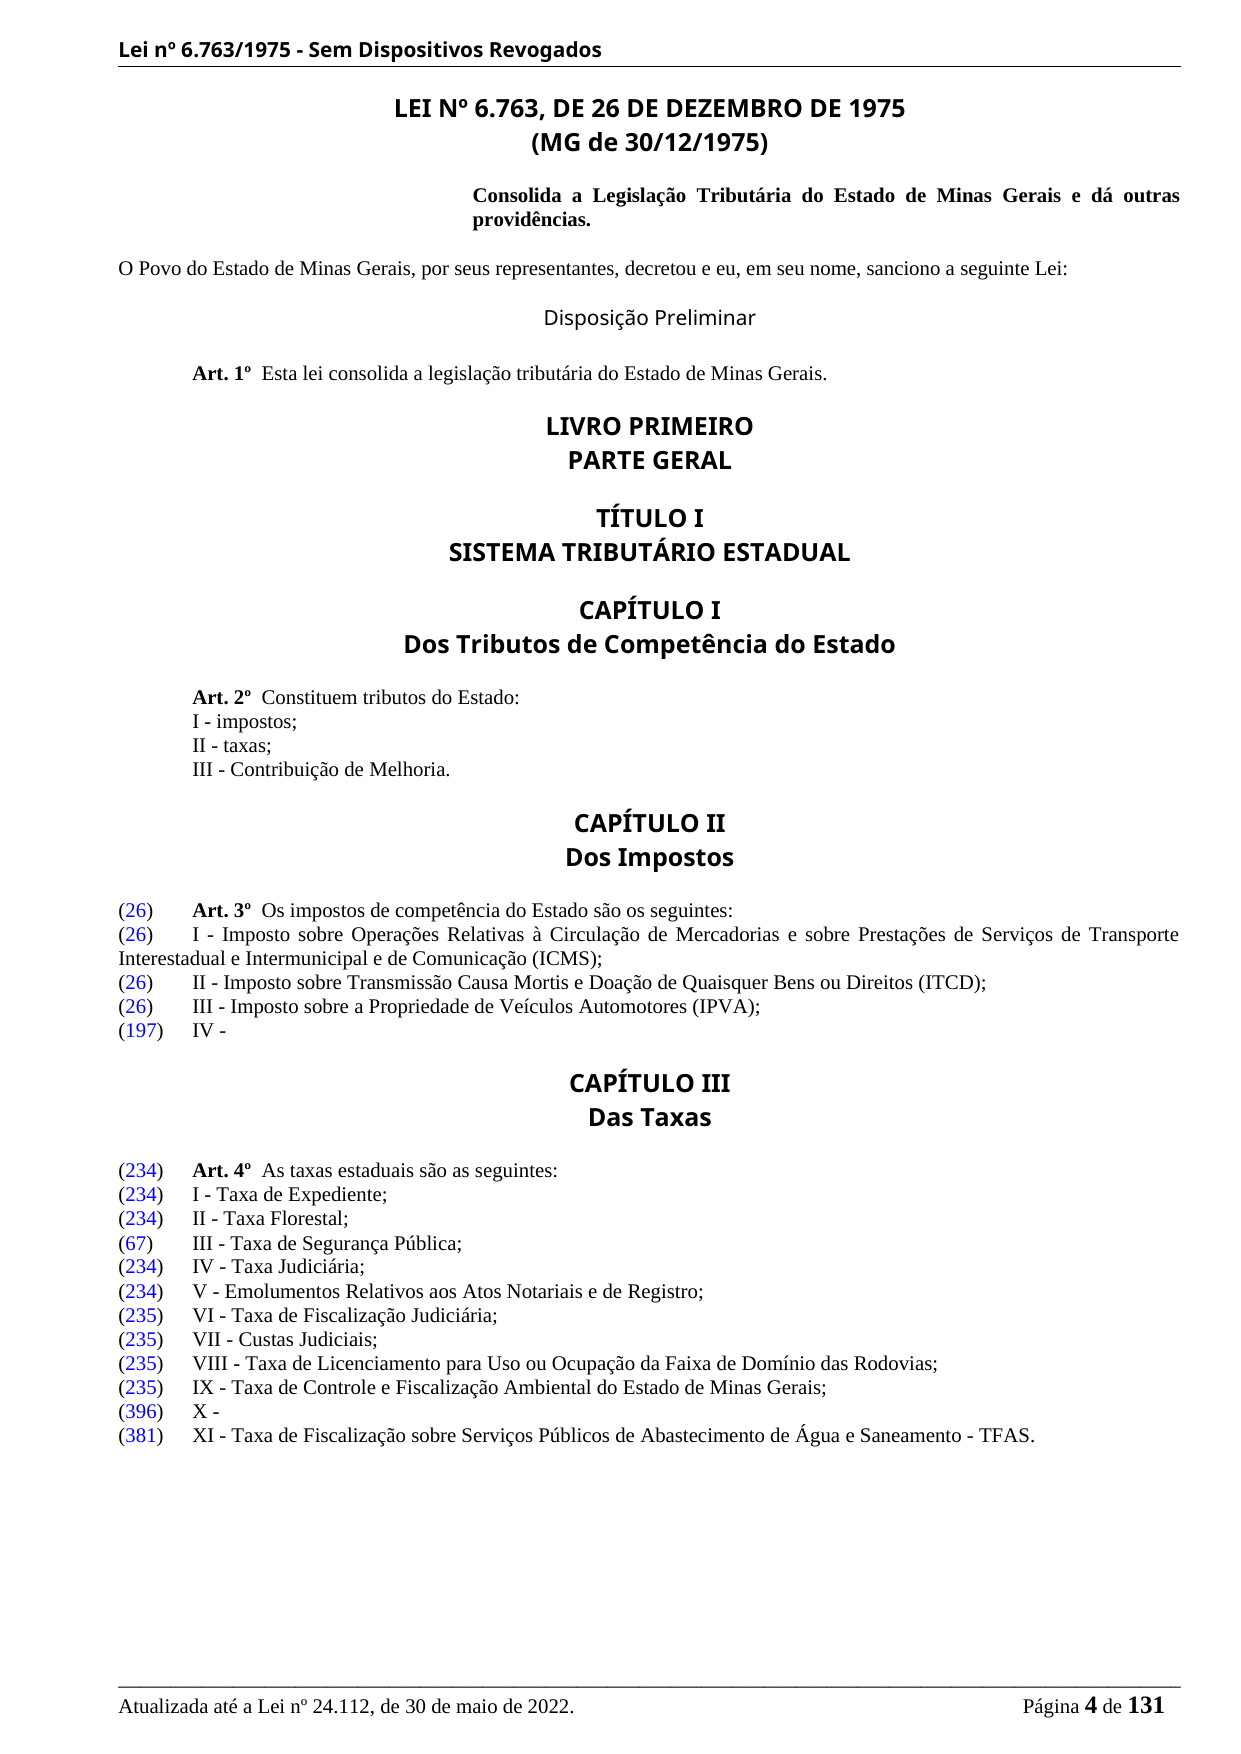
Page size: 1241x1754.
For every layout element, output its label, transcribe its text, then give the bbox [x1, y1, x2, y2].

text (235) VII - Custas Judiciais; [118, 1327, 1181, 1351]
text LEI Nº 6.763, DE 26 DE DEZEMBRO DE 1975 [118, 91, 1181, 125]
text (381) XI - Taxa de Fiscalização sobre Serviços Públicos de Abastecimento de Água e Saneamento - TFAS. [118, 1423, 1181, 1447]
text (234) V - Emolumentos Relativos aos Atos Notariais e de Registro; [118, 1278, 1181, 1303]
text (234) IV - Taxa Judiciária; [118, 1254, 1181, 1278]
text CAPÍTULO II [118, 805, 1181, 839]
text II - taxas; [118, 733, 1181, 757]
text (26) I - Imposto sobre Operações Relativas à Circulação de Mercadorias e sobre Prestações de Serviços de Transporte Interestadual e Intermunicipal e de Comunicação (ICMS); [118, 922, 1181, 970]
text (197) IV - [118, 1018, 1181, 1042]
text (26) III - Imposto sobre a Propriedade de Veículos Automotores (IPVA); [118, 994, 1181, 1018]
text (67) III - Taxa de Segurança Pública; [118, 1230, 1181, 1254]
text (MG de 30/12/1975) [118, 125, 1181, 159]
text Consolida a Legislação Tributária do Estado de Minas Gerais e dá outras providências. [472, 183, 1181, 231]
text (26) II - Imposto sobre Transmissão Causa Mortis e Doação de Quaisquer Bens ou Direitos (ITCD); [118, 970, 1181, 994]
text Disposição Preliminar [118, 303, 1181, 332]
text (235) VIII - Taxa de Licenciamento para Uso ou Ocupação da Faixa de Domínio das Rodovias; [118, 1351, 1181, 1375]
text (234) II - Taxa Florestal; [118, 1206, 1181, 1230]
text Art. 2º Constituem tributos do Estado: [118, 685, 1181, 709]
text CAPÍTULO III [118, 1066, 1181, 1100]
text (235) VI - Taxa de Fiscalização Judiciária; [118, 1303, 1181, 1327]
text (235) IX - Taxa de Controle e Fiscalização Ambiental do Estado de Minas Gerais; [118, 1375, 1181, 1399]
text Dos Impostos [118, 839, 1181, 873]
text I - impostos; [118, 709, 1181, 733]
text Das Taxas [118, 1100, 1181, 1134]
text Sistema Tributário Estadual [118, 535, 1181, 569]
text CAPÍTULO I [118, 593, 1181, 627]
text (396) X - [118, 1399, 1181, 1423]
text (234) I - Taxa de Expediente; [118, 1182, 1181, 1206]
text LIVRO PRIMEIRO [118, 408, 1181, 443]
text Art. 1º Esta lei consolida a legislação tributária do Estado de Minas Gerais. [118, 360, 1181, 384]
text O Povo do Estado de Minas Gerais, por seus representantes, decretou e eu, em seu nome, sanciono a seguinte Lei: [118, 255, 1181, 279]
text (26) Art. 3º Os impostos de competência do Estado são os seguintes: [118, 898, 1181, 922]
text PARTE GERAL [118, 443, 1181, 477]
text TÍTULO I [118, 501, 1181, 535]
text Dos Tributos de Competência do Estado [118, 627, 1181, 661]
text (234) Art. 4º As taxas estaduais são as seguintes: [118, 1158, 1181, 1182]
text III - Contribuição de Melhoria. [118, 757, 1181, 781]
